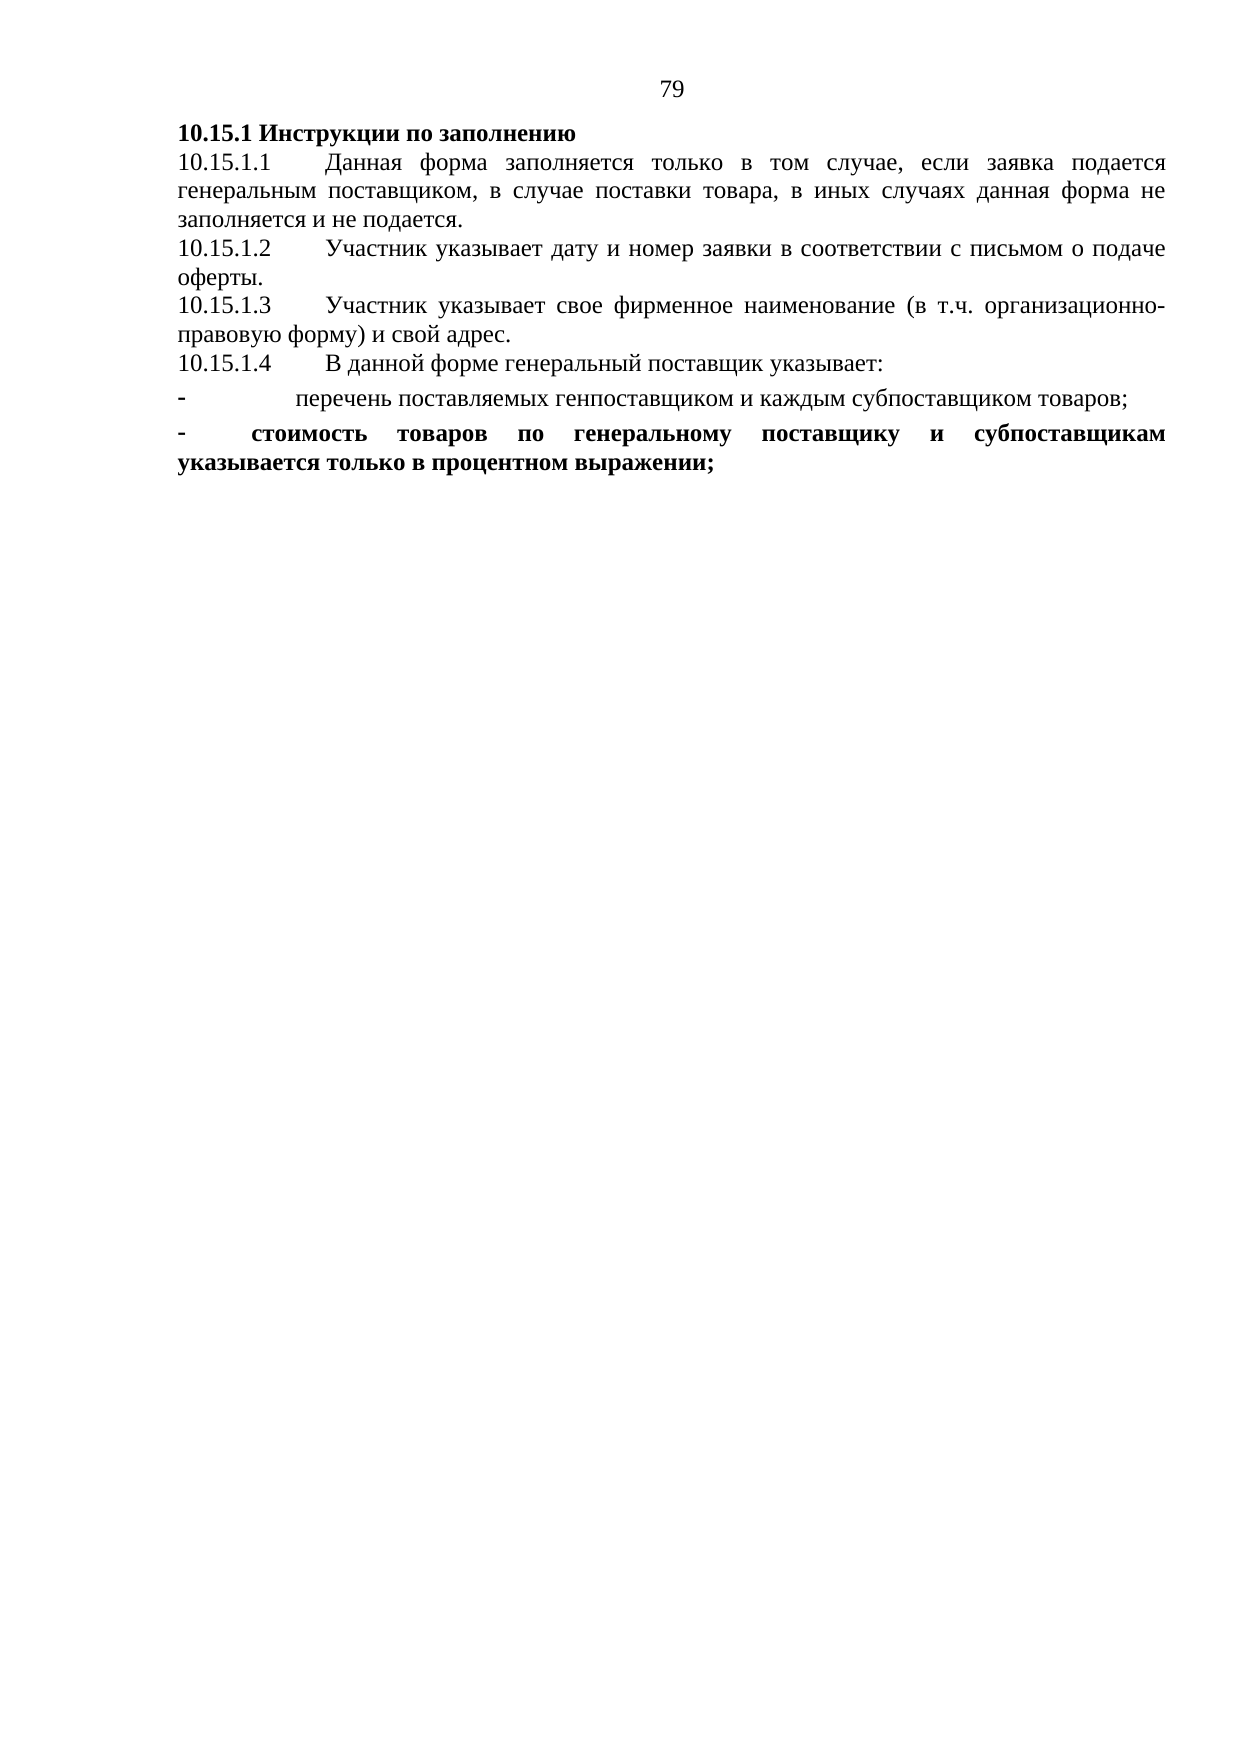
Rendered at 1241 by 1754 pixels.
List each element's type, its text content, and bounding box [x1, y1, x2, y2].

text 10.15.1.4 В данной форме генеральный поставщик указывает: [177, 348, 1167, 377]
text 10.15.1.3 Участник указывает свое фирменное наименование (в т.ч. организационно-правовую форму) и свой адрес. [177, 291, 1167, 348]
list стоимость товаров по генеральному поставщику и субпоставщикам указывается только в процентном выражении; [177, 418, 1167, 476]
text 10.15.1 Инструкции по заполнению [177, 118, 1167, 147]
text 10.15.1.2 Участник указывает дату и номер заявки в соответствии с письмом о подаче оферты. [177, 233, 1167, 291]
text 10.15.1.1 Данная форма заполняется только в том случае, если заявка подается генеральным поставщиком, в случае поставки товара, в иных случаях данная форма не заполняется и не подается. [177, 147, 1167, 233]
list перечень поставляемых генпоставщиком и каждым субпоставщиком товаров; [177, 383, 1167, 412]
